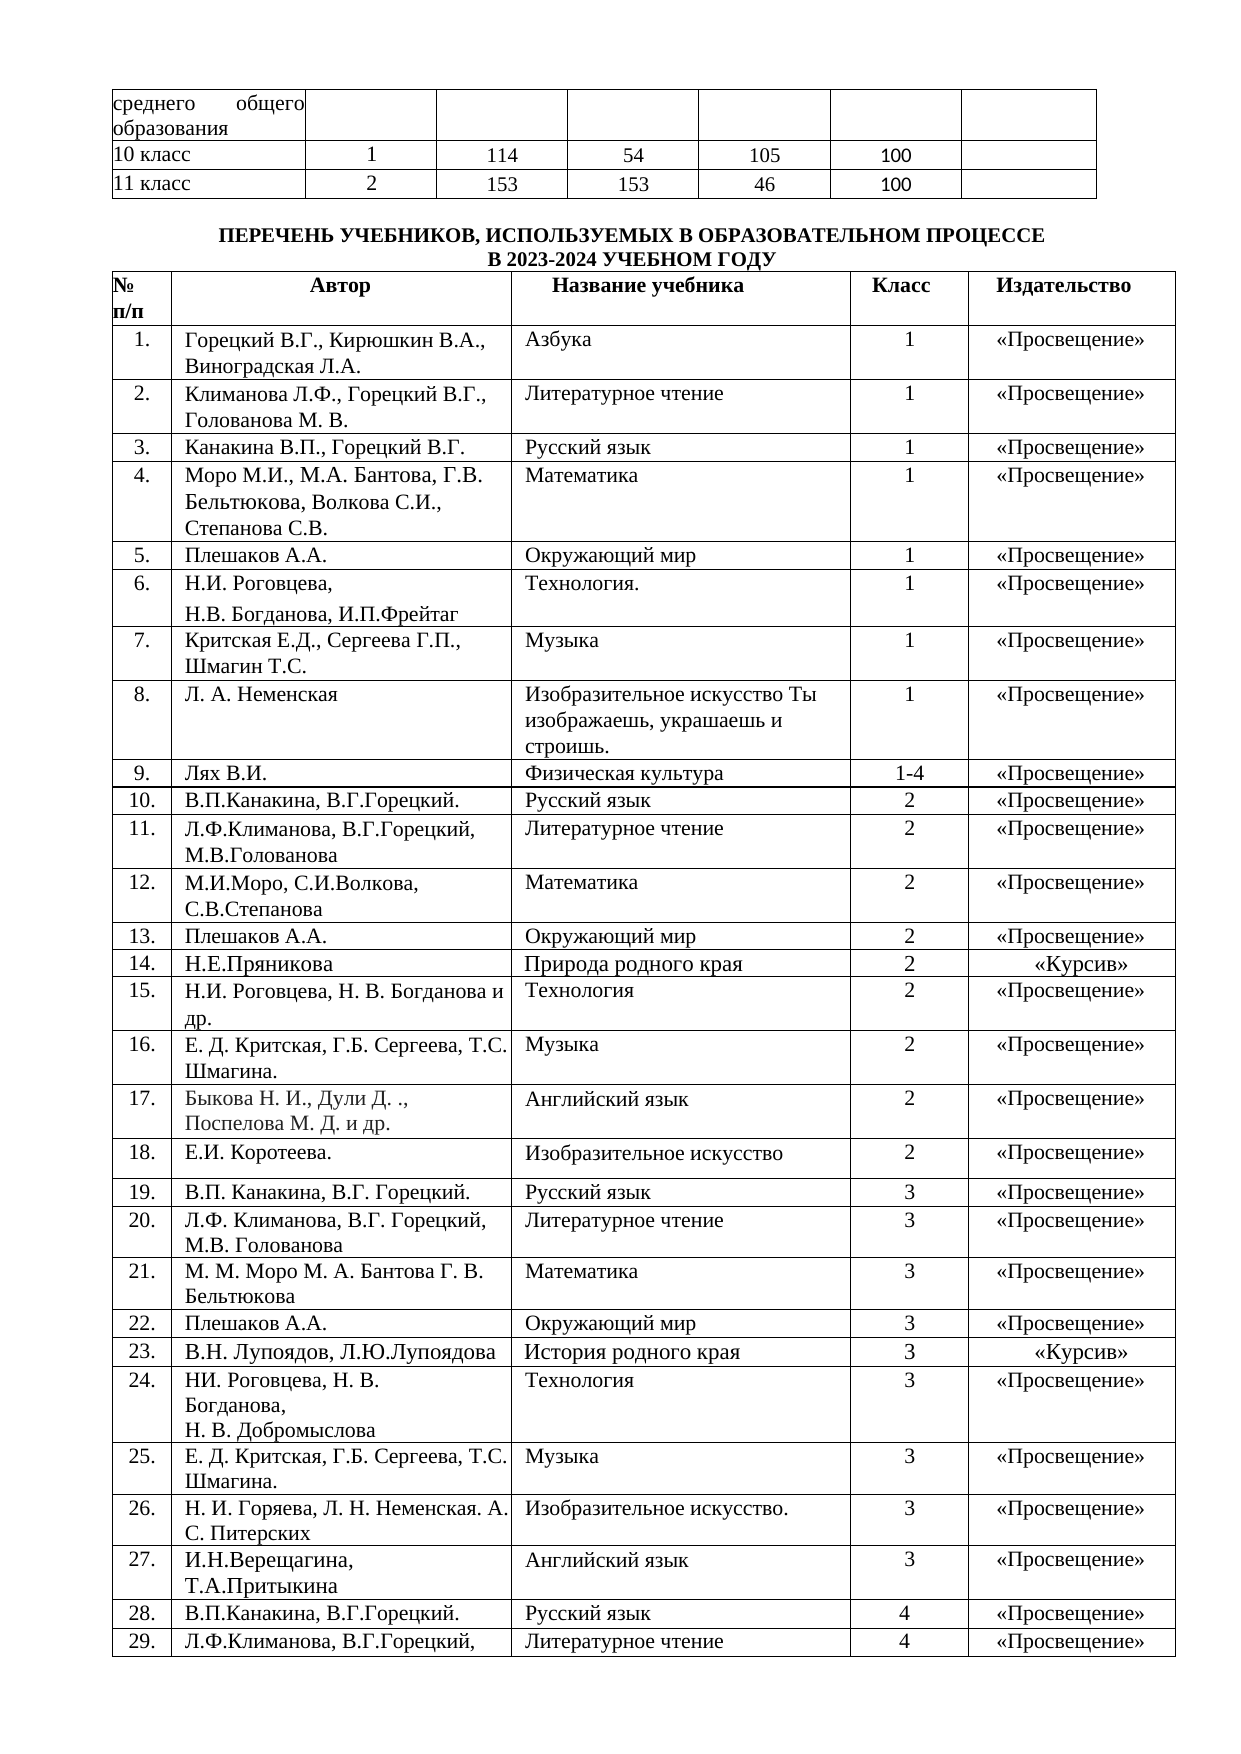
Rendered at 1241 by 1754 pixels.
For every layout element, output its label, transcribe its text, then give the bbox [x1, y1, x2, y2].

table_cell 22. [113, 1310, 171, 1337]
table_cell Изобразительное искусство [512, 1139, 850, 1178]
table_cell 3 [851, 1258, 968, 1308]
table_header Название учебника [512, 272, 850, 325]
table_cell 1 [851, 570, 968, 626]
table_cell «Просвещение» [969, 681, 1175, 759]
table_cell Плешаков А.А. [172, 1310, 511, 1337]
table_cell 26. [113, 1495, 171, 1545]
table_cell 100 [831, 170, 961, 198]
table_cell Критская Е.Д., Сергеева Г.П., Шмагин Т.С. [172, 627, 511, 680]
table_cell «Просвещение» [969, 1629, 1175, 1656]
table_cell В.П.Канакина, В.Г.Горецкий. [172, 1600, 511, 1627]
table_cell 1 [851, 434, 968, 461]
table_cell «Просвещение» [969, 380, 1175, 433]
table_cell 3 [851, 1443, 968, 1494]
table_cell 2 [851, 923, 968, 949]
table_cell 153 [437, 170, 567, 198]
table_header № п/п [113, 272, 171, 325]
table_cell «Просвещение» [969, 1207, 1175, 1257]
table_cell «Просвещение» [969, 1443, 1175, 1494]
table_cell Плешаков А.А. [172, 542, 511, 568]
table_cell Физическая культура [512, 760, 850, 786]
table_cell Л. А. Неменская [172, 681, 511, 759]
table_cell 24. [113, 1367, 171, 1442]
table_cell В.П.Канакина, В.Г.Горецкий. [172, 788, 511, 814]
text ПЕРЕЧЕНЬ УЧЕБНИКОВ, ИСПОЛЬЗУЕМЫХ В ОБРАЗОВАТЕЛЬНОМ ПРОЦЕССЕ [112, 223, 1152, 247]
table_cell Математика [512, 1258, 850, 1308]
table_cell И.Н.Верещагина, Т.А.Притыкина [172, 1546, 511, 1599]
table_cell 3 [851, 1179, 968, 1206]
table_cell Плешаков А.А. [172, 923, 511, 949]
table_cell Музыка [512, 1031, 850, 1084]
table_cell [831, 90, 961, 140]
table_cell 2 [306, 170, 436, 198]
table_cell 10 класс [113, 141, 305, 169]
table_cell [172, 1629, 511, 1656]
table_cell Е. Д. Критская, Г.Б. Сергеева, Т.С. Шмагина. [172, 1031, 511, 1084]
table_cell 2 [851, 788, 968, 814]
table_cell Быкова Н. И., Дули Д. ., Поспелова М. Д. и др. [172, 1085, 511, 1138]
table_cell 2 [851, 869, 968, 922]
table_cell «Просвещение» [969, 570, 1175, 626]
table_cell 27. [113, 1546, 171, 1599]
table_cell 2 [851, 1085, 968, 1138]
table_cell 2 [851, 1031, 968, 1084]
table_cell В.П. Канакина, В.Г. Горецкий. [172, 1179, 511, 1206]
table_cell Русский язык [512, 434, 850, 461]
table_cell Окружающий мир [512, 542, 850, 568]
table_cell 1 [851, 627, 968, 680]
table_cell 1 [851, 380, 968, 433]
table_cell 1 [306, 141, 436, 169]
table_cell История родного края [512, 1338, 850, 1366]
table_cell 8. [113, 681, 171, 759]
table_cell 17. [113, 1085, 171, 1138]
table_cell 13. [113, 923, 171, 949]
table_cell Музыка [512, 1443, 850, 1494]
table_cell [962, 90, 1096, 140]
table_cell «Просвещение» [969, 1258, 1175, 1308]
table_cell «Просвещение» [969, 977, 1175, 1030]
table_cell «Просвещение» [969, 542, 1175, 568]
table_cell «Просвещение» [969, 760, 1175, 786]
table_cell М. М. Моро М. А. Бантова Г. В. Бельтюкова [172, 1258, 511, 1308]
table_cell «Просвещение» [969, 1085, 1175, 1138]
table_cell М.И.Моро, С.И.Волкова, С.В.Степанова [172, 869, 511, 922]
table_cell 46 [699, 170, 830, 198]
table_cell Н. И. Горяева, Л. Н. Неменская. А. С. Питерских [172, 1495, 511, 1545]
table_cell 1 [851, 542, 968, 568]
table_cell Литературное чтение [512, 380, 850, 433]
table_cell Изобразительное искусство Ты изображаешь, украшаешь и строишь. [512, 681, 850, 759]
table_cell 20. [113, 1207, 171, 1257]
table_cell Е. Д. Критская, Г.Б. Сергеева, Т.С. Шмагина. [172, 1443, 511, 1494]
table_cell 25. [113, 1443, 171, 1494]
table_cell 3 [851, 1546, 968, 1599]
table_cell 11. [113, 815, 171, 868]
table_cell 11 класс [113, 170, 305, 198]
table_cell Русский язык [512, 788, 850, 814]
table_cell 1-4 [851, 760, 968, 786]
table_cell «Просвещение» [969, 923, 1175, 949]
table_cell Азбука [512, 326, 850, 379]
table_cell 21. [113, 1258, 171, 1308]
table_cell Природа родного края [512, 950, 850, 976]
table_cell Л.Ф.Климанова, В.Г.Горецкий, М.В.Голованова [172, 815, 511, 868]
table_cell Литературное чтение [512, 1207, 850, 1257]
table_cell 100 [831, 141, 961, 169]
table_cell 2 [851, 815, 968, 868]
table_cell Английский язык [512, 1546, 850, 1599]
table_cell Канакина В.П., Горецкий В.Г. [172, 434, 511, 461]
table_cell Технология. [512, 570, 850, 626]
table_cell 5. [113, 542, 171, 568]
table_cell 18. [113, 1139, 171, 1178]
table_cell 9. [113, 760, 171, 786]
table_header Издательство [969, 272, 1175, 325]
table_cell 2. [113, 380, 171, 433]
table_cell «Просвещение» [969, 815, 1175, 868]
table_cell 10. [113, 788, 171, 814]
table_cell Музыка [512, 627, 850, 680]
table_cell Русский язык [512, 1600, 850, 1627]
table_cell 3 [851, 1207, 968, 1257]
table_cell 114 [437, 141, 567, 169]
table_header Автор [172, 272, 511, 325]
table_cell «Просвещение» [969, 1179, 1175, 1206]
table_cell 29. [113, 1629, 171, 1656]
table_cell «Просвещение» [969, 1600, 1175, 1627]
table_cell 16. [113, 1031, 171, 1084]
table_cell [962, 170, 1096, 198]
table_cell 7. [113, 627, 171, 680]
table_cell «Просвещение» [969, 1139, 1175, 1178]
table_cell Н.И. Роговцева, Н.В. Богданова, И.П.Фрейтаг [172, 570, 511, 626]
table_cell 15. [113, 977, 171, 1030]
table_cell Горецкий В.Г., Кирюшкин В.А., Виноградская Л.А. [172, 326, 511, 379]
table_cell 28. [113, 1600, 171, 1627]
table_cell «Просвещение» [969, 434, 1175, 461]
table_cell «Просвещение» [969, 1495, 1175, 1545]
table_cell Окружающий мир [512, 923, 850, 949]
table_cell 153 [568, 170, 698, 198]
table_cell Русский язык [512, 1179, 850, 1206]
table_cell 14. [113, 950, 171, 976]
table_cell «Просвещение» [969, 1367, 1175, 1442]
table_cell «Просвещение» [969, 1546, 1175, 1599]
table_cell 23. [113, 1338, 171, 1366]
table_cell «Просвещение» [969, 462, 1175, 541]
table_cell Изобразительное искусство. [512, 1495, 850, 1545]
table_cell Технология [512, 977, 850, 1030]
table_cell Е.И. Коротеева. [172, 1139, 511, 1178]
table_cell 3 [851, 1310, 968, 1337]
table_cell [568, 90, 698, 140]
table_cell Математика [512, 462, 850, 541]
table_cell [699, 90, 830, 140]
table_cell Технология [512, 1367, 850, 1442]
table_cell «Просвещение» [969, 788, 1175, 814]
table_cell «Просвещение» [969, 1031, 1175, 1084]
table_cell 2 [851, 950, 968, 976]
table_cell 3 [851, 1495, 968, 1545]
table_cell 12. [113, 869, 171, 922]
table_cell [962, 141, 1096, 169]
table_cell 1 [851, 681, 968, 759]
table_cell Литературное чтение [512, 815, 850, 868]
table_cell НИ. Роговцева, Н. В. Богданова, Н. В. Добромыслова [172, 1367, 511, 1442]
table_cell «Просвещение» [969, 326, 1175, 379]
table_cell 3. [113, 434, 171, 461]
table_cell 3 [851, 1338, 968, 1366]
table_header Класс [851, 272, 968, 325]
table_cell Н.Е.Пряникова [172, 950, 511, 976]
table_cell Литературное чтение [512, 1629, 850, 1656]
table_cell 4. [113, 462, 171, 541]
text В 2023-2024 УЧЕБНОМ ГОДУ [112, 247, 1152, 271]
table_cell Н.И. Роговцева, Н. В. Богданова и др. [172, 977, 511, 1030]
table_cell [306, 90, 436, 140]
table_cell «Просвещение» [969, 1310, 1175, 1337]
table_cell Л.Ф. Климанова, В.Г. Горецкий, М.В. Голованова [172, 1207, 511, 1257]
table_cell 4 [851, 1629, 968, 1656]
table_cell 54 [568, 141, 698, 169]
table_cell Лях В.И. [172, 760, 511, 786]
table_cell Моро М.И., М.А. Бантова, Г.В. Бельтюкова, Волкова С.И., Степанова С.В. [172, 462, 511, 541]
table_cell 2 [851, 1139, 968, 1178]
table_cell Математика [512, 869, 850, 922]
table_cell «Просвещение» [969, 627, 1175, 680]
table_cell 1 [851, 326, 968, 379]
table_cell [437, 90, 567, 140]
table_cell «Курсив» [969, 950, 1175, 976]
table_cell 105 [699, 141, 830, 169]
table_cell 1 [851, 462, 968, 541]
table_cell 1. [113, 326, 171, 379]
table_cell «Курсив» [969, 1338, 1175, 1366]
table_cell В.Н. Лупоядов, Л.Ю.Лупоядова [172, 1338, 511, 1366]
table_cell 6. [113, 570, 171, 626]
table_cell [113, 90, 305, 140]
table_cell 3 [851, 1367, 968, 1442]
table_cell Английский язык [512, 1085, 850, 1138]
table_cell Климанова Л.Ф., Горецкий В.Г., Голованова М. В. [172, 380, 511, 433]
table_cell 19. [113, 1179, 171, 1206]
table_cell 4 [851, 1600, 968, 1627]
table_cell Окружающий мир [512, 1310, 850, 1337]
table_cell «Просвещение» [969, 869, 1175, 922]
table_cell 2 [851, 977, 968, 1030]
